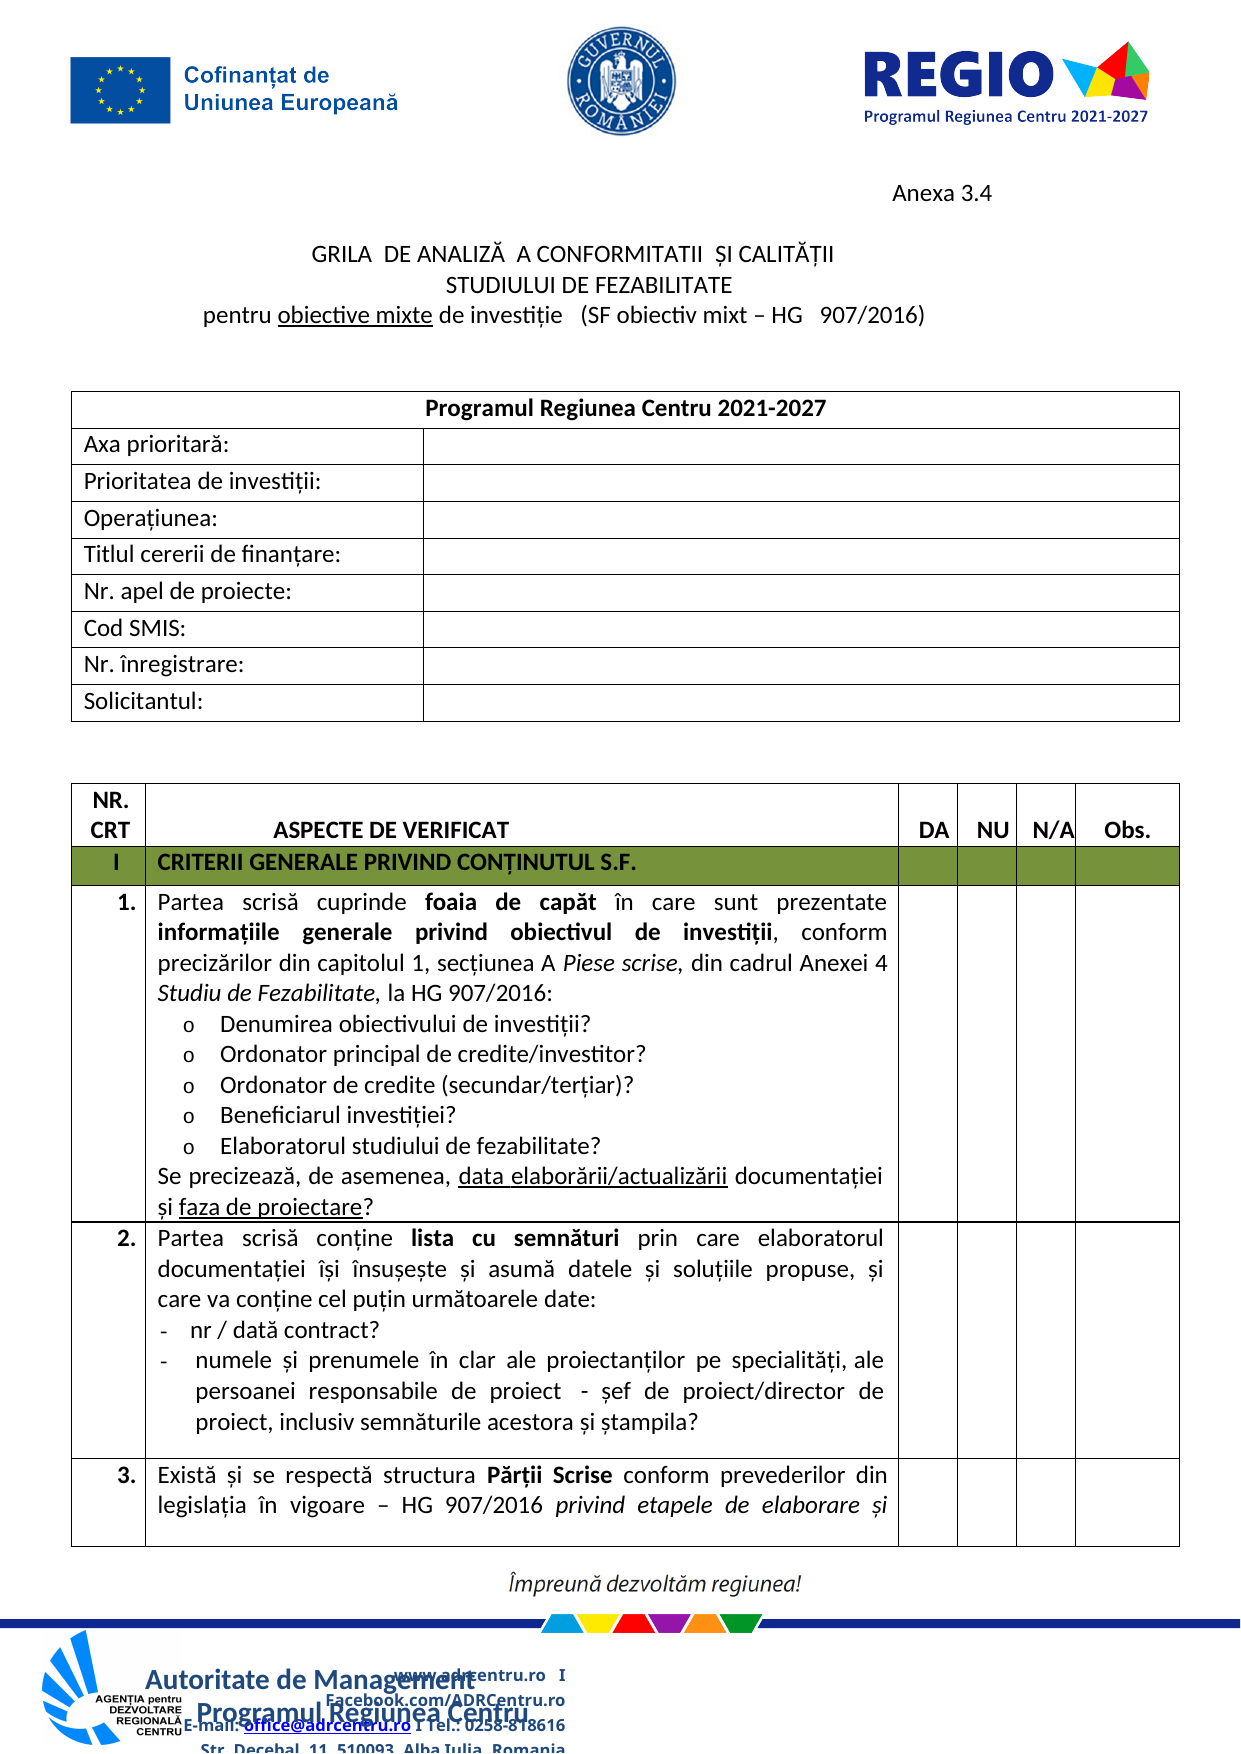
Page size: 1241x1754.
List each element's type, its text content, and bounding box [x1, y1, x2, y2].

table_cell [1017, 886, 1075, 1221]
picture [574, 1614, 1241, 1633]
table_header N/A [1017, 784, 1075, 846]
table_cell Operațiunea: [72, 502, 423, 537]
table_cell [424, 648, 1179, 684]
table_cell [424, 539, 1179, 574]
table_cell CRITERII GENERALE PRIVIND CONŢINUTUL S.F. [146, 847, 898, 885]
table_cell I [72, 847, 145, 885]
table_cell [1017, 847, 1075, 885]
table_cell [1076, 847, 1179, 885]
table_cell [1076, 1459, 1179, 1546]
table_header Obs. [1076, 784, 1179, 846]
table_cell [899, 847, 957, 885]
table_cell Titlul cererii de finanţare: [72, 539, 423, 574]
table_cell [424, 575, 1179, 611]
table_cell [72, 886, 145, 1221]
table_cell Nr. apel de proiecte: [72, 575, 423, 611]
table_cell [958, 847, 1016, 885]
table_header ASPECTE DE VERIFICAT [146, 784, 898, 846]
table_cell Prioritatea de investiţii: [72, 465, 423, 501]
text pentru obiective mixte de investiție (SF obiectiv mixt – HG 907/2016) [171, 299, 957, 330]
table_header Programul Regiunea Centru 2021-2027 [72, 392, 1179, 427]
table_cell [1017, 1459, 1075, 1546]
table_cell [72, 1223, 145, 1458]
table_cell [899, 886, 957, 1221]
table_cell [424, 685, 1179, 721]
picture [547, 0, 692, 154]
text GRILA DE ANALIZĂ A CONFORMITATII ȘI CALITĂȚII [278, 238, 868, 269]
table_cell [1076, 1223, 1179, 1458]
picture [864, 41, 1150, 125]
text STUDIULUI DE FEZABILITATE [407, 269, 771, 299]
table_cell Partea scrisă cuprinde foaia de capăt în care sunt prezentate informaţiile generale privind obiectivul de investiţii, conform precizărilor din capitolul 1, secțiunea A Piese scrise, din cadrul Anexei 4 Studiu de Fezabilitate, la HG 907/2016: Denumirea obiectivului de investiţii? Ordonator principal de credite/investitor? Ordonator de credite (secundar/terțiar)? Beneficiarul investiţiei? Elaboratorul studiului de fezabilitate? Se precizează, de asemenea, data elaborării/actualizării documentației și faza de proiectare? [146, 886, 898, 1221]
table_cell Partea scrisă conține lista cu semnături prin care elaboratorul documentației îşi însușește şi asumă datele şi soluțiile propuse, şi care va conține cel puțin următoarele date: nr / dată contract? numele şi prenumele în clar ale proiectanților pe specialități, ale persoanei responsabile de proiect - șef de proiect/director de proiect, inclusiv semnăturile acestora şi ștampila? [146, 1223, 898, 1458]
table_cell [958, 1223, 1016, 1458]
table_cell [1017, 1223, 1075, 1458]
picture [0, 1614, 550, 1745]
picture [66, 53, 425, 128]
table_cell [424, 612, 1179, 647]
table_cell Solicitantul: [72, 685, 423, 721]
table_cell [424, 429, 1179, 464]
text Anexa 3.4 [130, 177, 992, 208]
table_cell Axa prioritară: [72, 429, 423, 464]
table_header NR. CRT [72, 784, 145, 846]
table_cell [899, 1223, 957, 1458]
table_cell [424, 502, 1179, 537]
table_cell [424, 465, 1179, 501]
table_header NU [958, 784, 1016, 846]
picture [495, 1571, 814, 1597]
table_cell [899, 1459, 957, 1546]
table_cell Nr. înregistrare: [72, 648, 423, 684]
table_cell [958, 886, 1016, 1221]
table_cell Cod SMIS: [72, 612, 423, 647]
table_cell [72, 1459, 145, 1546]
table_header DA [899, 784, 957, 846]
table_cell [1076, 886, 1179, 1221]
table_cell [958, 1459, 1016, 1546]
